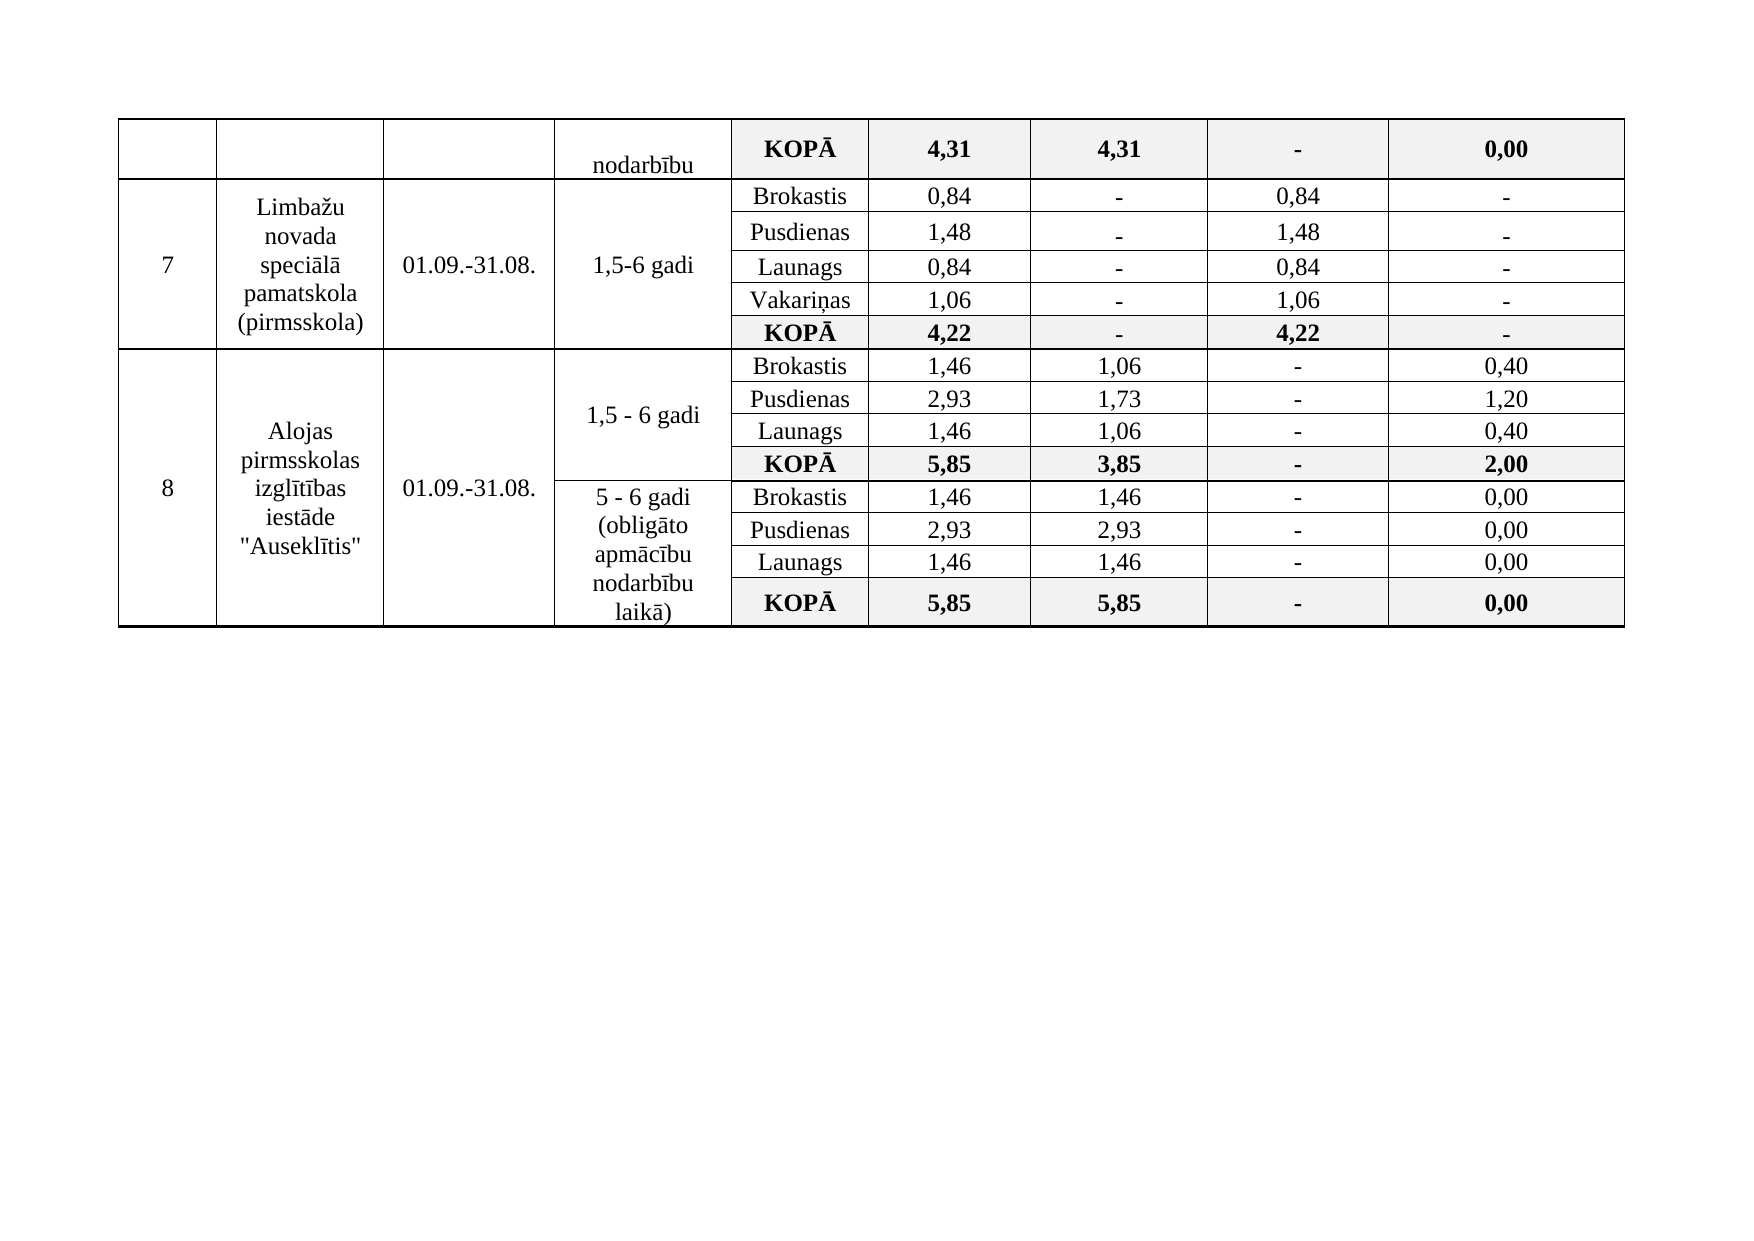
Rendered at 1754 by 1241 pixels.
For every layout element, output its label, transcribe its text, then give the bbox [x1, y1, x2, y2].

table_cell 0,00 [1389, 482, 1624, 512]
table_cell 0,40 [1389, 414, 1624, 446]
table_cell Brokastis [732, 180, 868, 211]
table_cell - [1031, 251, 1207, 282]
table_cell - [1208, 350, 1388, 381]
table_cell Brokastis [732, 482, 868, 512]
table_cell KOPĀ [732, 578, 868, 625]
table_cell - [1208, 578, 1388, 625]
table_cell 2,93 [869, 513, 1030, 544]
table_cell 0,00 [1389, 120, 1624, 178]
table_cell 4,31 [869, 120, 1030, 178]
table_cell 5,85 [869, 447, 1030, 479]
table_cell - [1389, 251, 1624, 282]
table_cell 5 - 6 gadi (obligāto apmācību nodarbību laikā) [555, 481, 731, 625]
table_cell 5,85 [1031, 578, 1207, 625]
table_cell Limbažu novada speciālā pamatskola (pirmsskola) [217, 180, 383, 348]
table_cell - [1389, 316, 1624, 348]
table_cell 1,46 [869, 546, 1030, 577]
table_cell 0,00 [1389, 546, 1624, 577]
table_cell 0,40 [1389, 350, 1624, 381]
table_cell Brokastis [732, 350, 868, 381]
table_cell - [1208, 482, 1388, 512]
table_cell 1,5-6 gadi [555, 180, 731, 348]
table_cell 2,93 [1031, 513, 1207, 544]
table_cell - [1208, 447, 1388, 479]
table_cell 1,48 [869, 212, 1030, 249]
table_cell 1,06 [1031, 350, 1207, 381]
table_cell - [1208, 414, 1388, 446]
table_cell 0,00 [1389, 513, 1624, 544]
table_cell - [1208, 120, 1388, 178]
table_cell - [1208, 382, 1388, 413]
table_cell 1,06 [869, 283, 1030, 314]
table_cell 1,5 - 6 gadi [555, 350, 731, 479]
table_cell Launags [732, 251, 868, 282]
table_cell KOPĀ [732, 447, 868, 479]
table_cell - [1389, 283, 1624, 314]
table_cell Pusdienas [732, 212, 868, 249]
table_cell Launags [732, 414, 868, 446]
table_cell 1,06 [1208, 283, 1388, 314]
table_cell 2,93 [869, 382, 1030, 413]
table_cell 4,22 [869, 316, 1030, 348]
table_cell 5,85 [869, 578, 1030, 625]
table_cell 0,00 [1389, 578, 1624, 625]
table_cell 1,46 [869, 414, 1030, 446]
table_cell 01.09.-31.08. [384, 350, 554, 625]
table_cell 0,84 [1208, 251, 1388, 282]
table_cell 1,46 [1031, 482, 1207, 512]
table_cell 2,00 [1389, 447, 1624, 479]
table_cell - [1208, 546, 1388, 577]
table_cell KOPĀ [732, 316, 868, 348]
table_cell KOPĀ [732, 120, 868, 178]
table_cell - [1389, 180, 1624, 211]
table_cell 7 [119, 180, 216, 348]
table_cell 4,22 [1208, 316, 1388, 348]
table_cell - [1031, 180, 1207, 211]
table_cell 0,84 [869, 180, 1030, 211]
table_cell Launags [732, 546, 868, 577]
table_cell 1,46 [869, 350, 1030, 381]
table_cell Pusdienas [732, 513, 868, 544]
table_cell - [1031, 316, 1207, 348]
table_cell 3,85 [1031, 447, 1207, 479]
table_cell - [1031, 212, 1207, 249]
table_cell - [1031, 283, 1207, 314]
table_cell 1,48 [1208, 212, 1388, 249]
table_cell 1,06 [1031, 414, 1207, 446]
table_cell 8 [119, 350, 216, 625]
table_cell Vakariņas [732, 283, 868, 314]
table_cell 1,73 [1031, 382, 1207, 413]
table_cell - [1208, 513, 1388, 544]
table_cell 0,84 [869, 251, 1030, 282]
table_cell 1,20 [1389, 382, 1624, 413]
table_cell 1,46 [869, 482, 1030, 512]
table_cell - [1389, 212, 1624, 249]
table_cell Alojas pirmsskolas izglītības iestāde "Auseklītis" [217, 350, 383, 625]
table_cell 01.09.-31.08. [384, 180, 554, 348]
table_cell 0,84 [1208, 180, 1388, 211]
table_cell Pusdienas [732, 382, 868, 413]
table_cell 1,46 [1031, 546, 1207, 577]
table_cell 4,31 [1031, 120, 1207, 178]
